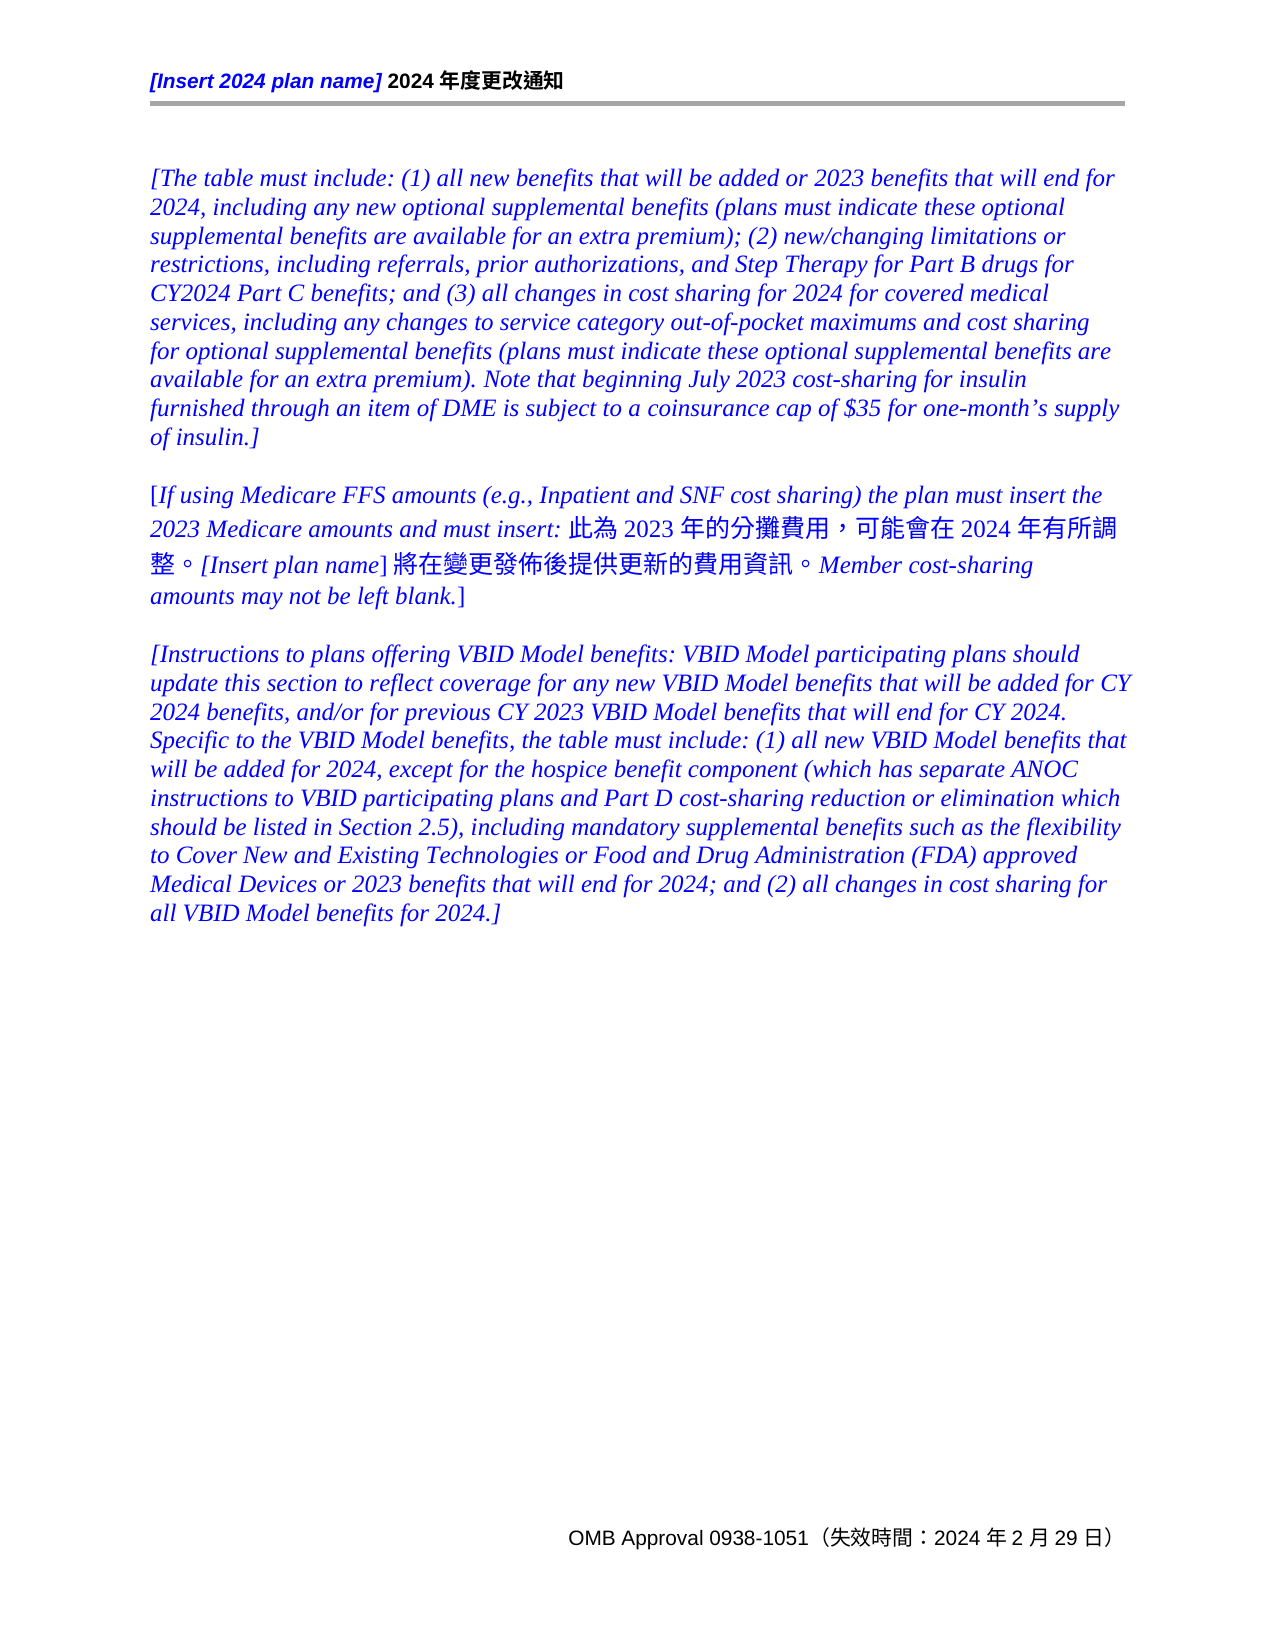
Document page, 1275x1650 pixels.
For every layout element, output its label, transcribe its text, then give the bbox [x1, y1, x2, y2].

text [Instructions to plans offering VBID Model benefits: VBID Model participating plans should update this section to reflect coverage for any new VBID Model benefits that will be added for CY 2024 benefits, and/or for previous CY 2023 VBID Model benefits that will end for CY 2024. Specific to the VBID Model benefits, the table must include: (1) all new VBID Model benefits that will be added for 2024, except for the hospice benefit component (which has separate ANOC instructions to VBID participating plans and Part D cost-sharing reduction or elimination which should be listed in Section 2.5), including mandatory supplemental benefits such as the flexibility to Cover New and Existing Technologies or Food and Drug Administration (FDA) approved Medical Devices or 2023 benefits that will end for 2024; and (2) all changes in cost sharing for all VBID Model benefits for 2024.] [150, 639, 1137, 927]
text [If using Medicare FFS amounts (e.g., Inpatient and SNF cost sharing) the plan must insert the 2023 Medicare amounts and must insert: 此為 2023 年的分攤費用，可能會在 2024 年有所調整。[Insert plan name] 將在變更發佈後提供更新的費用資訊。Member cost-sharing amounts may not be left blank.] [150, 480, 1125, 610]
text [The table must include: (1) all new benefits that will be added or 2023 benefits that will end for 2024, including any new optional supplemental benefits (plans must indicate these optional supplemental benefits are available for an extra premium); (2) new/changing limitations or restrictions, including referrals, prior authorizations, and Step Therapy for Part B drugs for CY2024 Part C benefits; and (3) all changes in cost sharing for 2024 for covered medical services, including any changes to service category out-of-pocket maximums and cost sharing for optional supplemental benefits (plans must indicate these optional supplemental benefits are available for an extra premium). Note that beginning July 2023 cost-sharing for insulin furnished through an item of DME is subject to a coinsurance cap of $35 for one-month’s supply of insulin.] [150, 163, 1125, 451]
